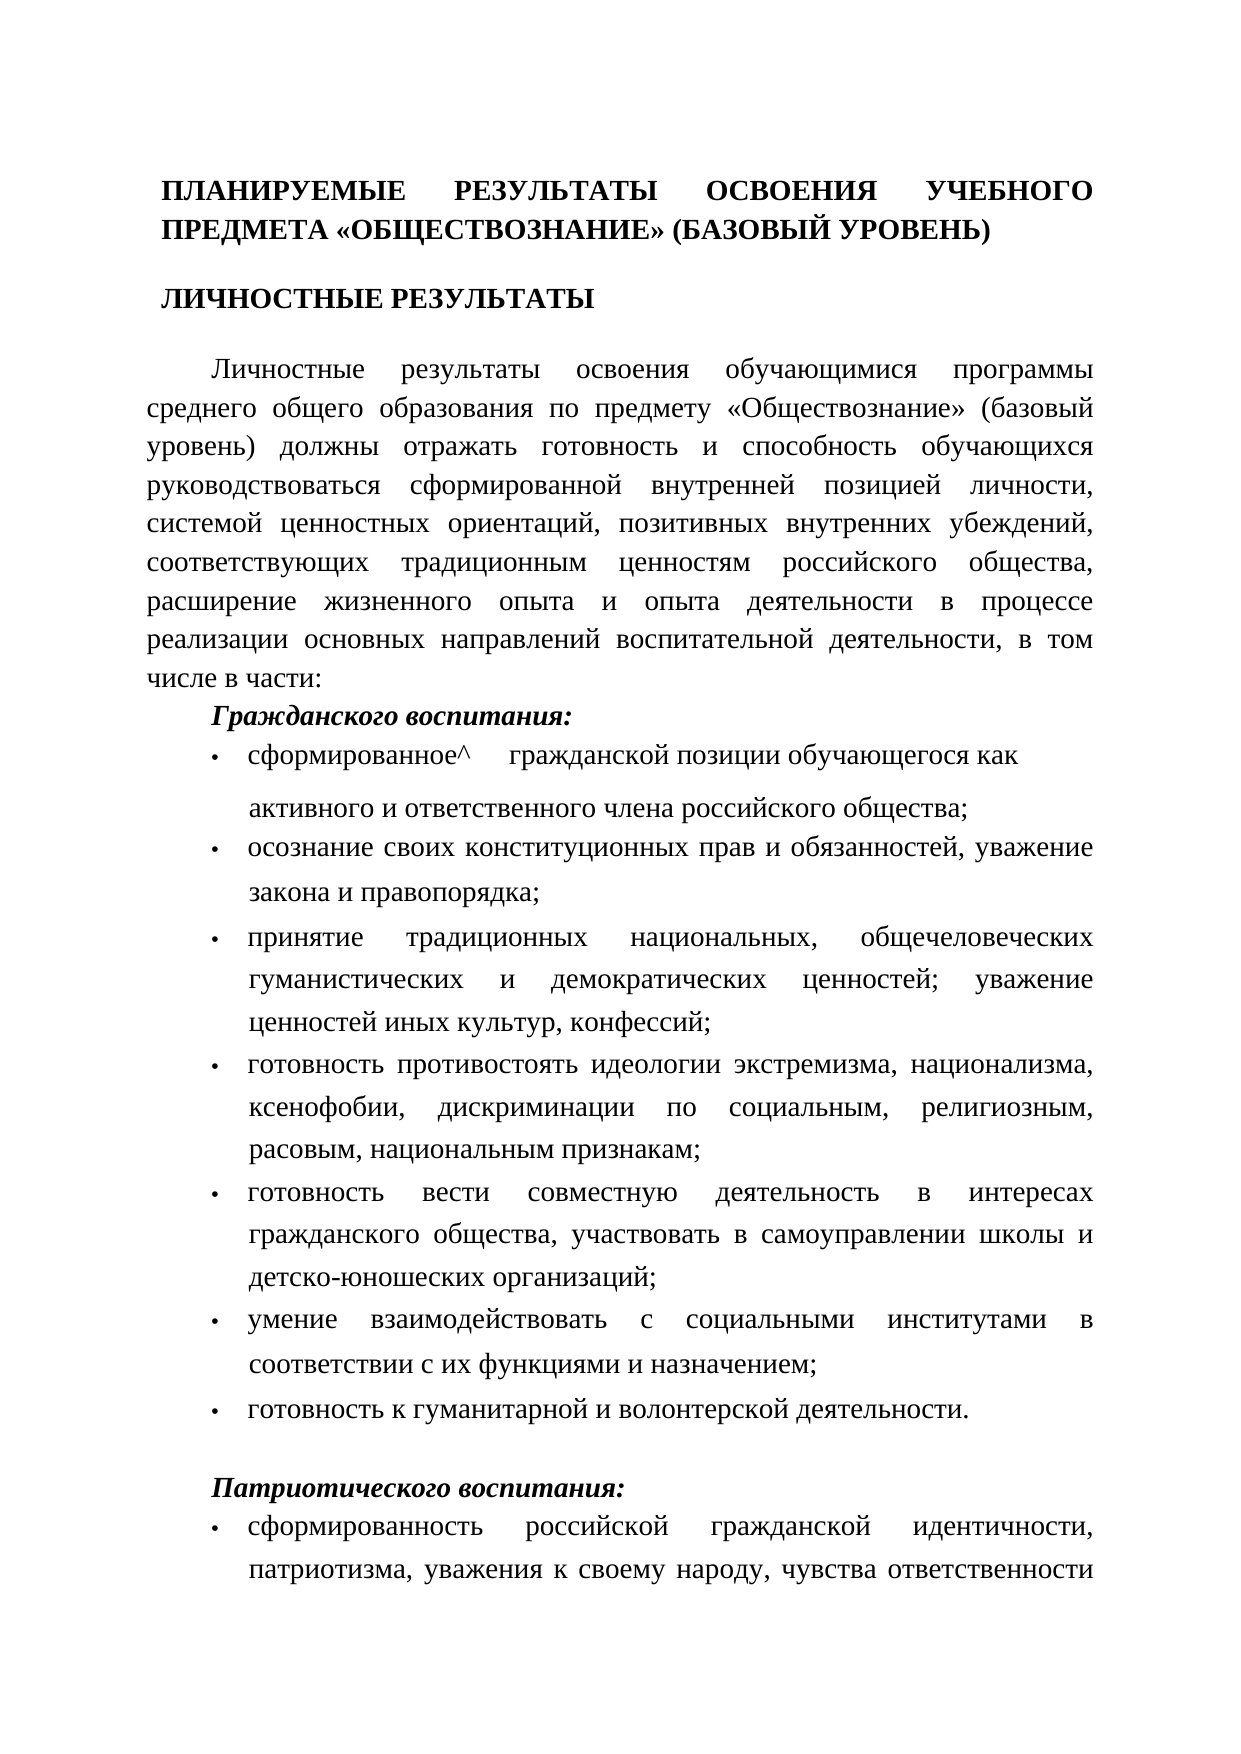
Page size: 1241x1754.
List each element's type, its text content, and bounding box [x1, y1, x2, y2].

text ПЛАНИРУЕМЫЕ РЕЗУЛЬТАТЫ ОСВОЕНИЯ УЧЕБНОГО ПРЕДМЕТА «ОБЩЕСТВОЗНАНИЕ» (БАЗОВЫЙ УРОВЕНЬ) [161, 173, 1094, 245]
text активного и ответственного члена российского общества; [146, 791, 1094, 824]
list умение взаимодействовать с социальными институтами в соответствии с их функциями и назначением; [211, 1301, 1094, 1380]
list принятие традиционных национальных, общечеловеческих гуманистических и демократических ценностей; уважение ценностей иных культур, конфессий; [211, 919, 1094, 1037]
text ЛИЧНОСТНЫЕ РЕЗУЛЬТАТЫ [146, 282, 1094, 315]
list готовность противостоять идеологии экстремизма, национализма, ксенофобии, дискриминации по социальным, религиозным, расовым, национальным признакам; [211, 1046, 1094, 1165]
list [211, 1508, 1094, 1585]
list осознание своих конституционных прав и обязанностей, уважение закона и правопорядка; [211, 829, 1094, 907]
list готовность вести совместную деятельность в интересах гражданского общества, участвовать в самоуправлении школы и детско-юношеских организаций; [211, 1174, 1094, 1292]
text Патриотического воспитания: [146, 1470, 1094, 1503]
text Гражданского воспитания: [146, 698, 1094, 732]
text Личностные результаты освоения обучающимися программы среднего общего образования по предмету «Обществознание» (базовый уровень) должны отражать готовность и способность обучающихся руководствоваться сформированной внутренней позицией личности, системой ценностных ориентаций, позитивных внутренних убеждений, соответствующих традиционным ценностям российского общества, расширение жизненного опыта и опыта деятельности в процессе реализации основных направлений воспитательной деятельности, в том числе в части: [146, 351, 1094, 693]
list сформированное^ гражданской позиции обучающегося как [146, 737, 1094, 770]
list готовность к гуманитарной и волонтерской деятельности. [146, 1391, 1094, 1425]
